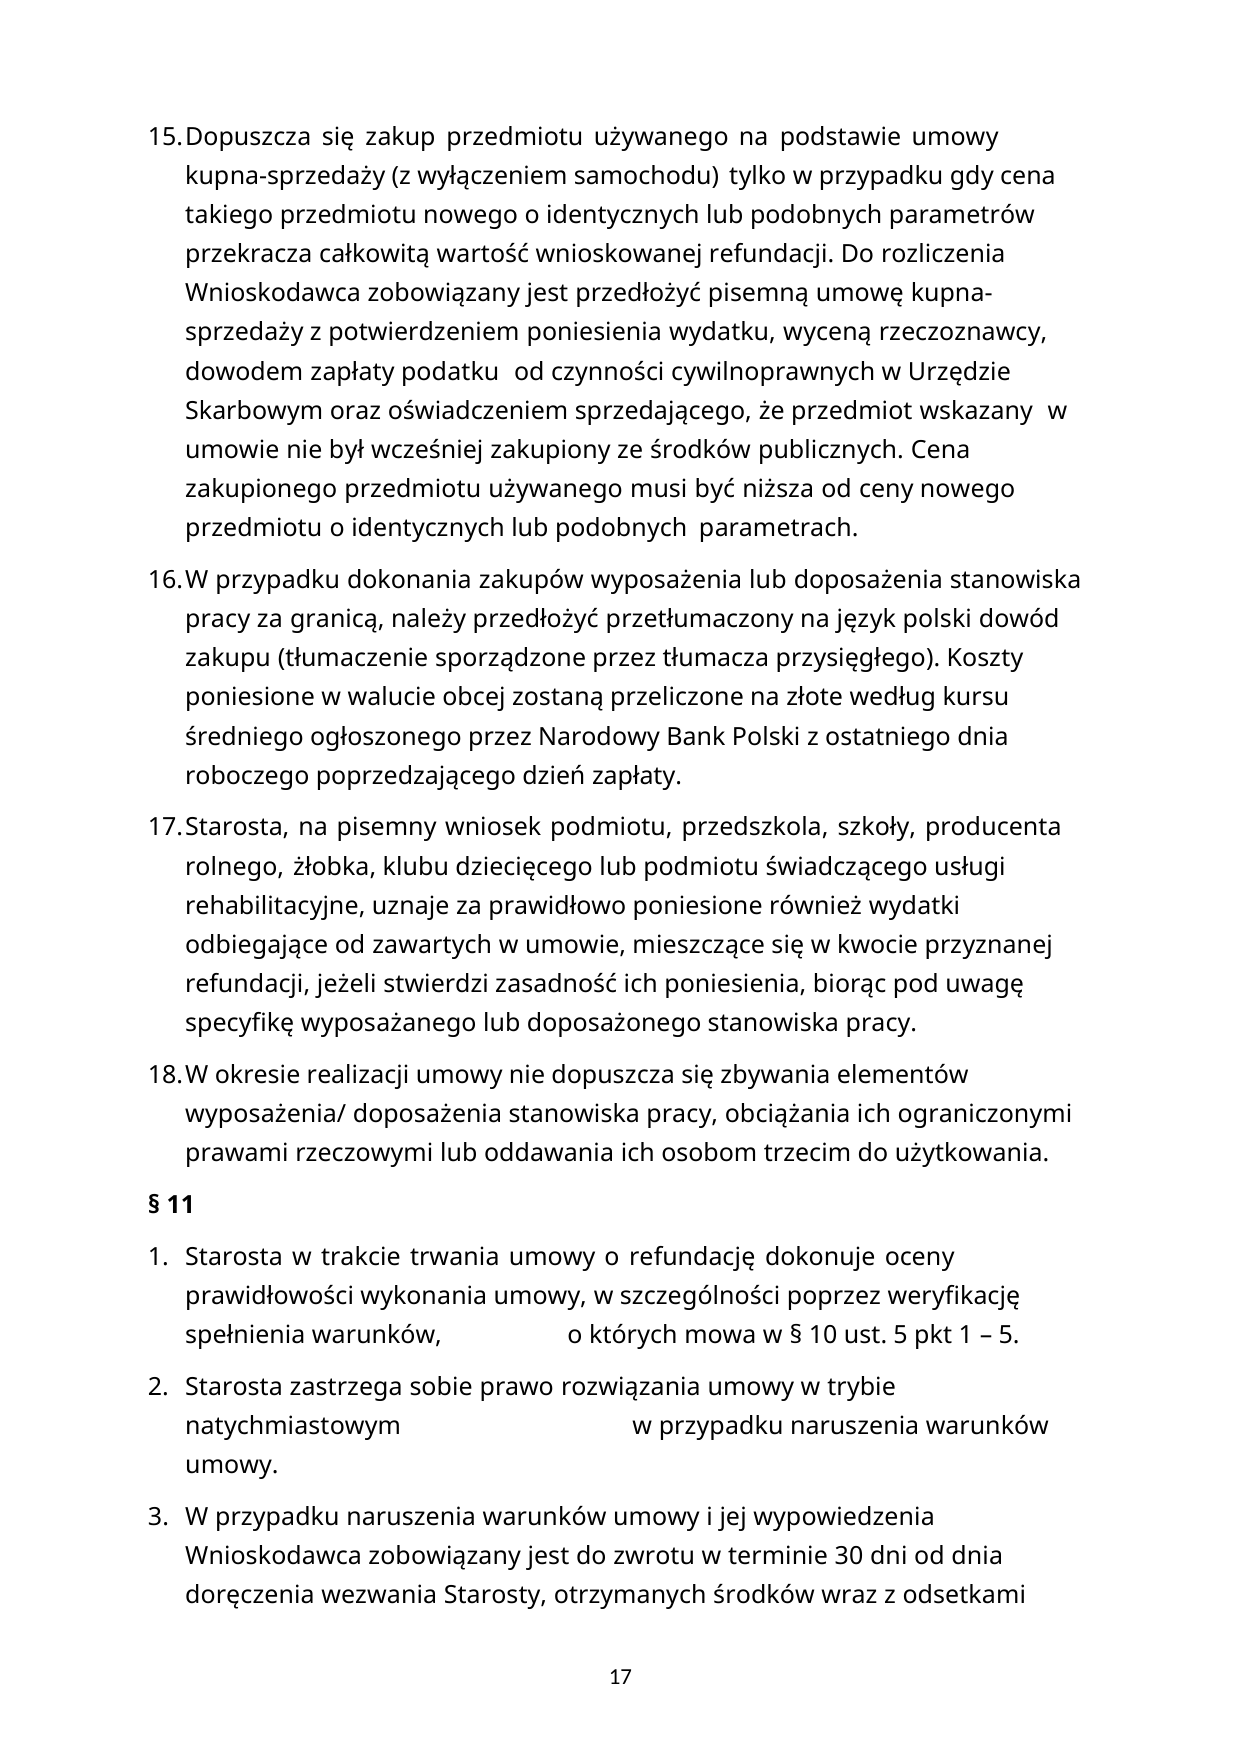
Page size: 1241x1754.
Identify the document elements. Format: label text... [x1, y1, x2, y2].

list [148, 1498, 1085, 1611]
list Dopuszcza się zakup przedmiotu używanego na podstawie umowy kupna-sprzedaży (z wyłączeniem samochodu) tylko w przypadku gdy cena takiego przedmiotu nowego o identycznych lub podobnych parametrów przekracza całkowitą wartość wnioskowanej refundacji. Do rozliczenia Wnioskodawca zobowiązany jest przedłożyć pisemną umowę kupna-sprzedaży z potwierdzeniem poniesienia wydatku, wyceną rzeczoznawcy, dowodem zapłaty podatku od czynności cywilnoprawnych w Urzędzie Skarbowym oraz oświadczeniem sprzedającego, że przedmiot wskazany w umowie nie był wcześniej zakupiony ze środków publicznych. Cena zakupionego przedmiotu używanego musi być niższa od ceny nowego przedmiotu o identycznych lub podobnych parametrach. [148, 118, 1085, 544]
list W przypadku dokonania zakupów wyposażenia lub doposażenia stanowiska pracy za granicą, należy przedłożyć przetłumaczony na język polski dowód zakupu (tłumaczenie sporządzone przez tłumacza przysięgłego). Koszty poniesione w walucie obcej zostaną przeliczone na złote według kursu średniego ogłoszonego przez Narodowy Bank Polski z ostatniego dnia roboczego poprzedzającego dzień zapłaty. [148, 561, 1085, 791]
list Starosta w trakcie trwania umowy o refundację dokonuje oceny prawidłowości wykonania umowy, w szczególności poprzez weryfikację spełnienia warunków, o których mowa w § 10 ust. 5 pkt 1 – 5. [148, 1238, 1085, 1351]
list Starosta, na pisemny wniosek podmiotu, przedszkola, szkoły, producenta rolnego, żłobka, klubu dziecięcego lub podmiotu świadczącego usługi rehabilitacyjne, uznaje za prawidłowo poniesione również wydatki odbiegające od zawartych w umowie, mieszczące się w kwocie przyznanej refundacji, jeżeli stwierdzi zasadność ich poniesienia, biorąc pod uwagę specyfikę wyposażanego lub doposażonego stanowiska pracy. [148, 809, 1085, 1039]
list Starosta zastrzega sobie prawo rozwiązania umowy w trybie natychmiastowym w przypadku naruszenia warunków umowy. [148, 1368, 1085, 1481]
list W okresie realizacji umowy nie dopuszcza się zbywania elementów wyposażenia/ doposażenia stanowiska pracy, obciążania ich ograniczonymi prawami rzeczowymi lub oddawania ich osobom trzecim do użytkowania. [148, 1056, 1085, 1169]
list § 11 [148, 1186, 1085, 1221]
